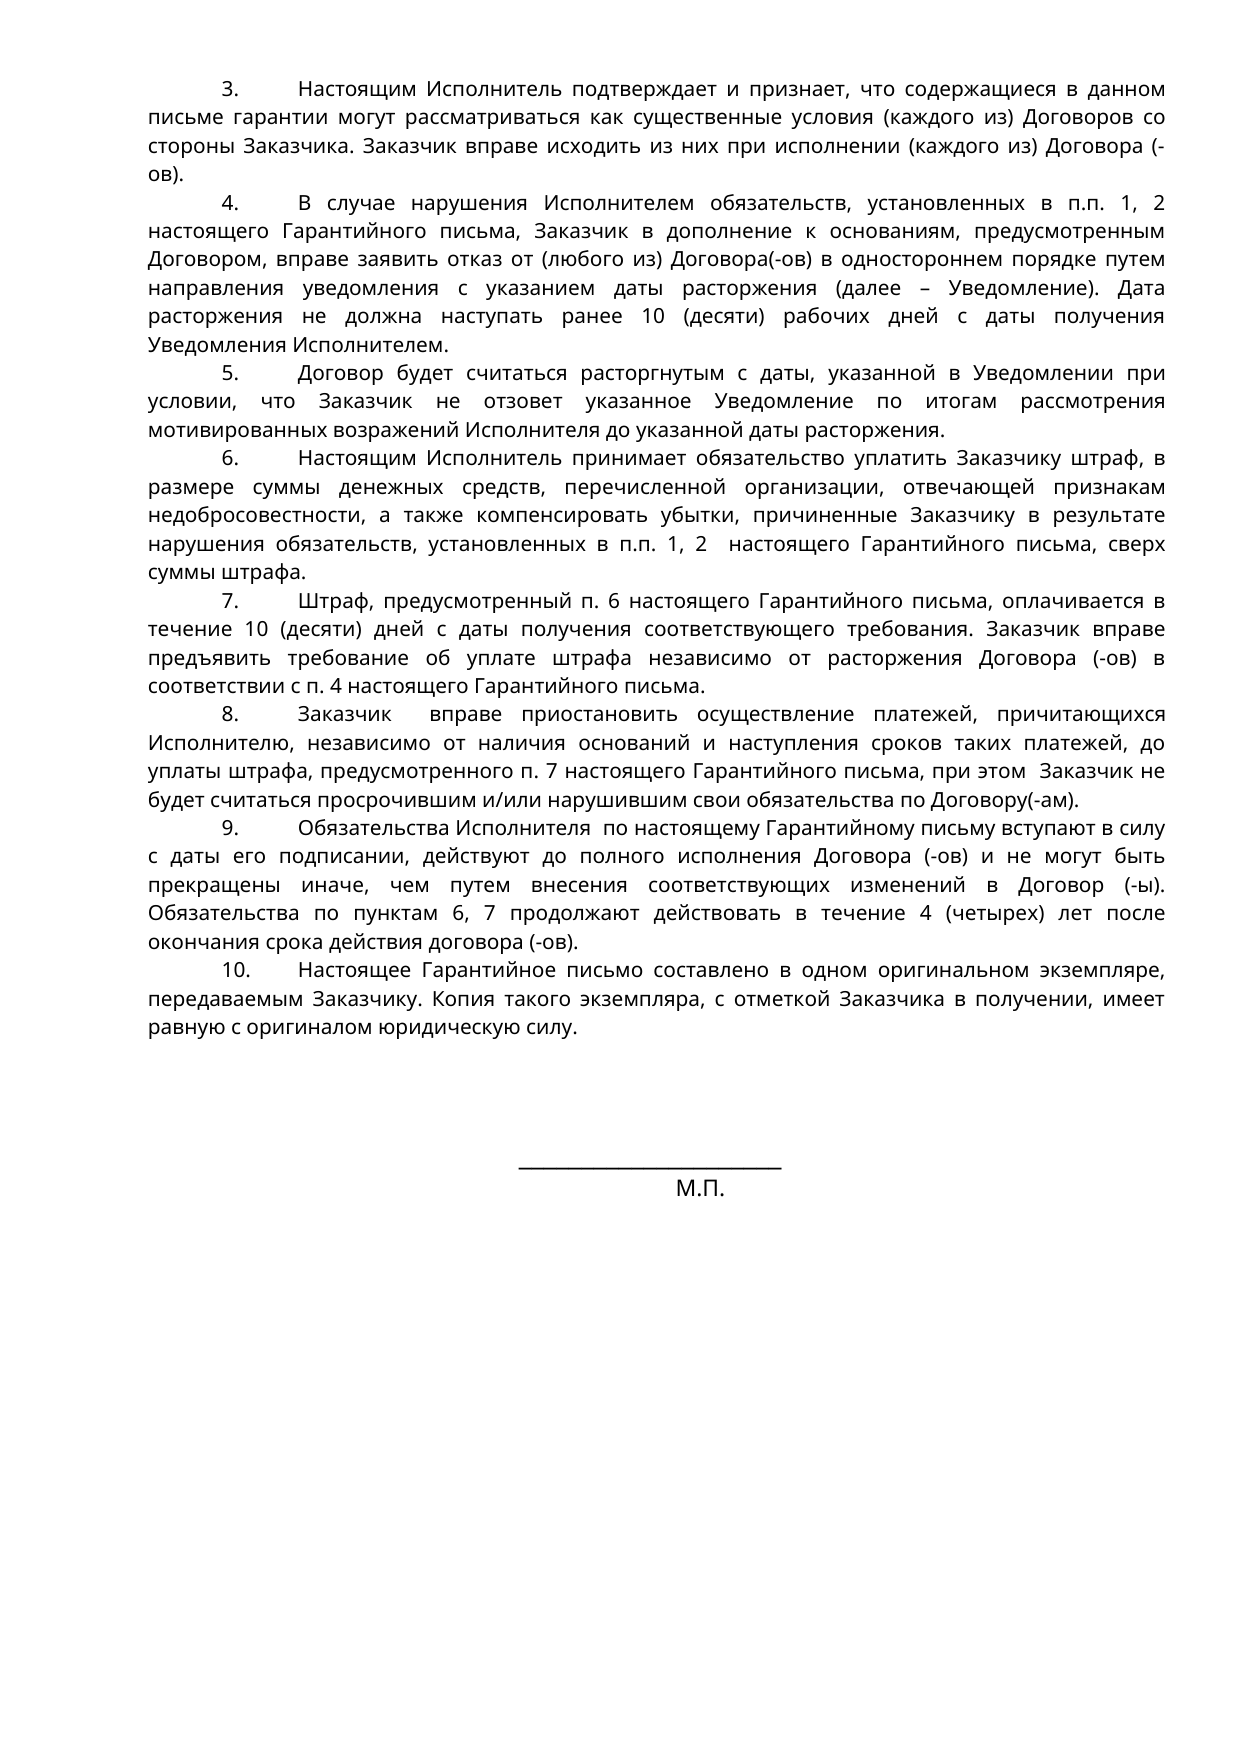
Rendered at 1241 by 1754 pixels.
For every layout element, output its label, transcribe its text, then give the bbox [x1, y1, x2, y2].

text 5. Договор будет считаться расторгнутым с даты, указанной в Уведомлении при условии, что Заказчик не отзовет указанное Уведомление по итогам рассмотрения мотивированных возражений Исполнителя до указанной даты расторжения. [148, 358, 1167, 443]
text 8. Заказчик вправе приостановить осуществление платежей, причитающихся Исполнителю, независимо от наличия оснований и наступления сроков таких платежей, до уплаты штрафа, предусмотренного п. 7 настоящего Гарантийного письма, при этом Заказчик не будет считаться просрочившим и/или нарушившим свои обязательства по Договору(-ам). [148, 699, 1167, 813]
text 10. Настоящее Гарантийное письмо составлено в одном оригинальном экземпляре, передаваемым Заказчику. Копия такого экземпляра, с отметкой Заказчика в получении, имеет равную с оригиналом юридическую силу. [148, 955, 1167, 1041]
text 9. Обязательства Исполнителя по настоящему Гарантийному письму вступают в силу с даты его подписании, действуют до полного исполнения Договора (-ов) и не могут быть прекращены иначе, чем путем внесения соответствующих изменений в Договор (-ы). Обязательства по пунктам 6, 7 продолжают действовать в течение 4 (четырех) лет после окончания срока действия договора (-ов). [148, 813, 1167, 955]
text 6. Настоящим Исполнитель принимает обязательство уплатить Заказчику штраф, в размере суммы денежных средств, перечисленной организации, отвечающей признакам недобросовестности, а также компенсировать убытки, причиненные Заказчику в результате нарушения обязательств, установленных в п.п. 1, 2 настоящего Гарантийного письма, сверх суммы штрафа. [148, 443, 1167, 586]
text 3. Настоящим Исполнитель подтверждает и признает, что содержащиеся в данном письме гарантии могут рассматриваться как существенные условия (каждого из) Договоров со стороны Заказчика. Заказчик вправе исходить из них при исполнении (каждого из) Договора (-ов). [148, 74, 1167, 188]
table_header _____________________ М.П. [136, 1117, 1167, 1234]
text 7. Штраф, предусмотренный п. 6 настоящего Гарантийного письма, оплачивается в течение 10 (десяти) дней с даты получения соответствующего требования. Заказчик вправе предъявить требование об уплате штрафа независимо от расторжения Договора (-ов) в соответствии с п. 4 настоящего Гарантийного письма. [148, 586, 1167, 699]
text 4. В случае нарушения Исполнителем обязательств, установленных в п.п. 1, 2 настоящего Гарантийного письма, Заказчик в дополнение к основаниям, предусмотренным Договором, вправе заявить отказ от (любого из) Договора(-ов) в одностороннем порядке путем направления уведомления с указанием даты расторжения (далее – Уведомление). Дата расторжения не должна наступать ранее 10 (десяти) рабочих дней с даты получения Уведомления Исполнителем. [148, 188, 1167, 358]
